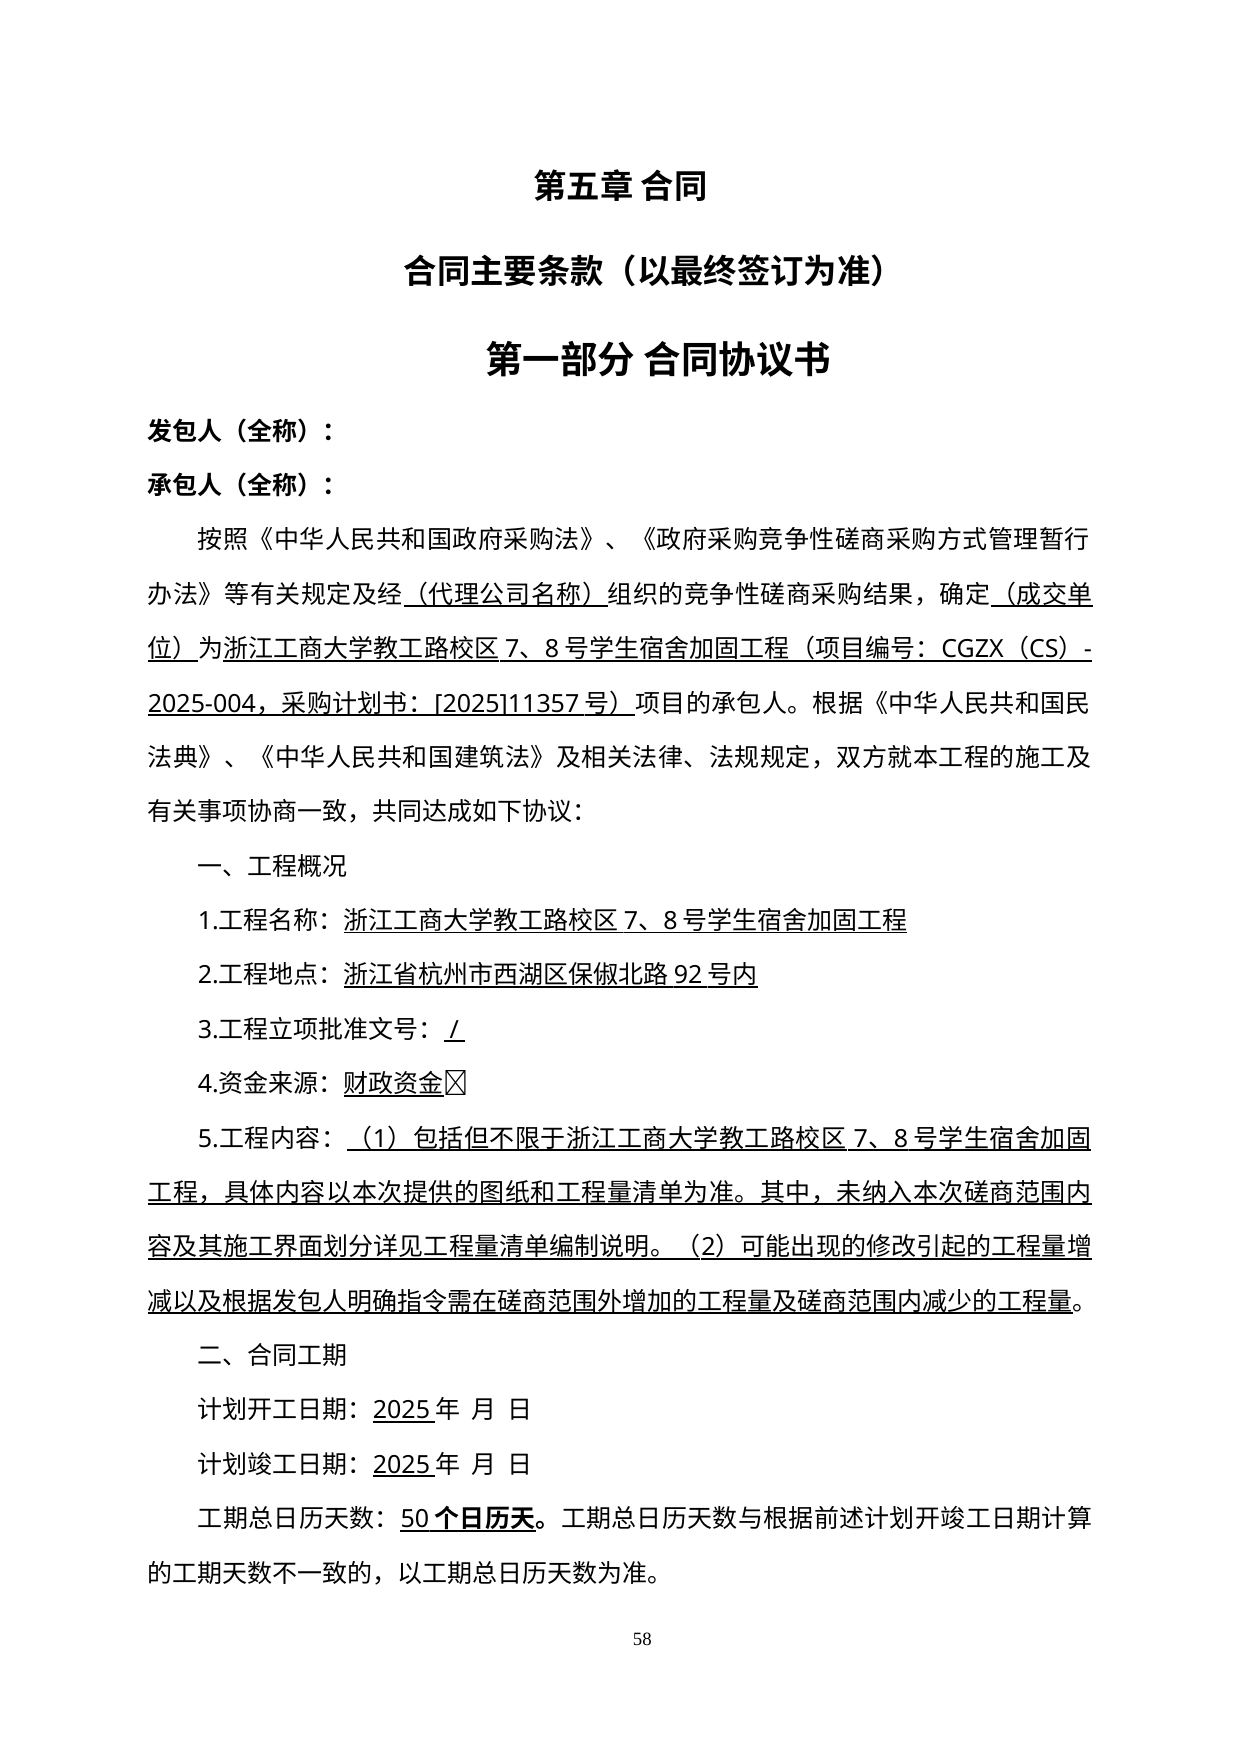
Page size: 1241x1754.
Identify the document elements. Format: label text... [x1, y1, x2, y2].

text 合同主要条款（以最终签订为准） [148, 245, 1092, 293]
text 承包人（全称）： [148, 466, 1092, 502]
text 第一部分 合同协议书 [148, 330, 1092, 384]
text 5.工程内容：（1）包括但不限于浙江工商大学教工路校区7、8号学生宿舍加固工程，具体内容以本次提供的图纸和工程量清单为准。其中，未纳入本次磋商范围内容及其施工界面划分详见工程量清单编制说明。（2）可能出现的修改引起的工程量增减以及根据发包人明确指令需在磋商范围外增加的工程量及磋商范围内减少的工程量。 [148, 1118, 1092, 1203]
text 4.资金来源：财政资金 [148, 1064, 1092, 1100]
text 1.工程名称：浙江工商大学教工路校区7、8号学生宿舍加固工程 [148, 901, 1092, 937]
text 一、工程概况 [148, 846, 1092, 882]
text 二、合同工期 [148, 1336, 1092, 1372]
text 计划开工日期：2025年 月 日 [148, 1390, 1092, 1426]
text 工期总日历天数：50个日历天。工期总日历天数与根据前述计划开竣工日期计算的工期天数不一致的，以工期总日历天数为准。 [148, 1499, 1092, 1589]
text 计划竣工日期：2025年 月 日 [148, 1444, 1092, 1481]
text 第五章 合同 [148, 160, 1092, 208]
text 2.工程地点：浙江省杭州市西湖区保俶北路92号内 [148, 955, 1092, 991]
text 发包人（全称）： [148, 411, 1092, 447]
text 3.工程立项批准文号： / [148, 1009, 1092, 1046]
text 5.工程内容：（1）包括但不限于浙江工商大学教工路校区7、8号学生宿舍加固工程，具体内容以本次提供的图纸和工程量清单为准。其中，未纳入本次磋商范围内容及其施工界面划分详见工程量清单编制说明。（2）可能出现的修改引起的工程量增减以及根据发包人明确指令需在磋商范围外增加的工程量及磋商范围内减少的工程量。 [148, 1205, 1092, 1317]
text 按照《中华人民共和国政府采购法》、《政府采购竞争性磋商采购方式管理暂行办法》等有关规定及经（代理公司名称）组织的竞争性磋商采购结果，确定（成交单位）为浙江工商大学教工路校区7、8号学生宿舍加固工程（项目编号：CGZX（CS）-2025-004，采购计划书：[2025]11357号）项目的承包人。根据《中华人民共和国民法典》、《中华人民共和国建筑法》及相关法律、法规规定，双方就本工程的施工及有关事项协商一致，共同达成如下协议： [148, 520, 1092, 828]
